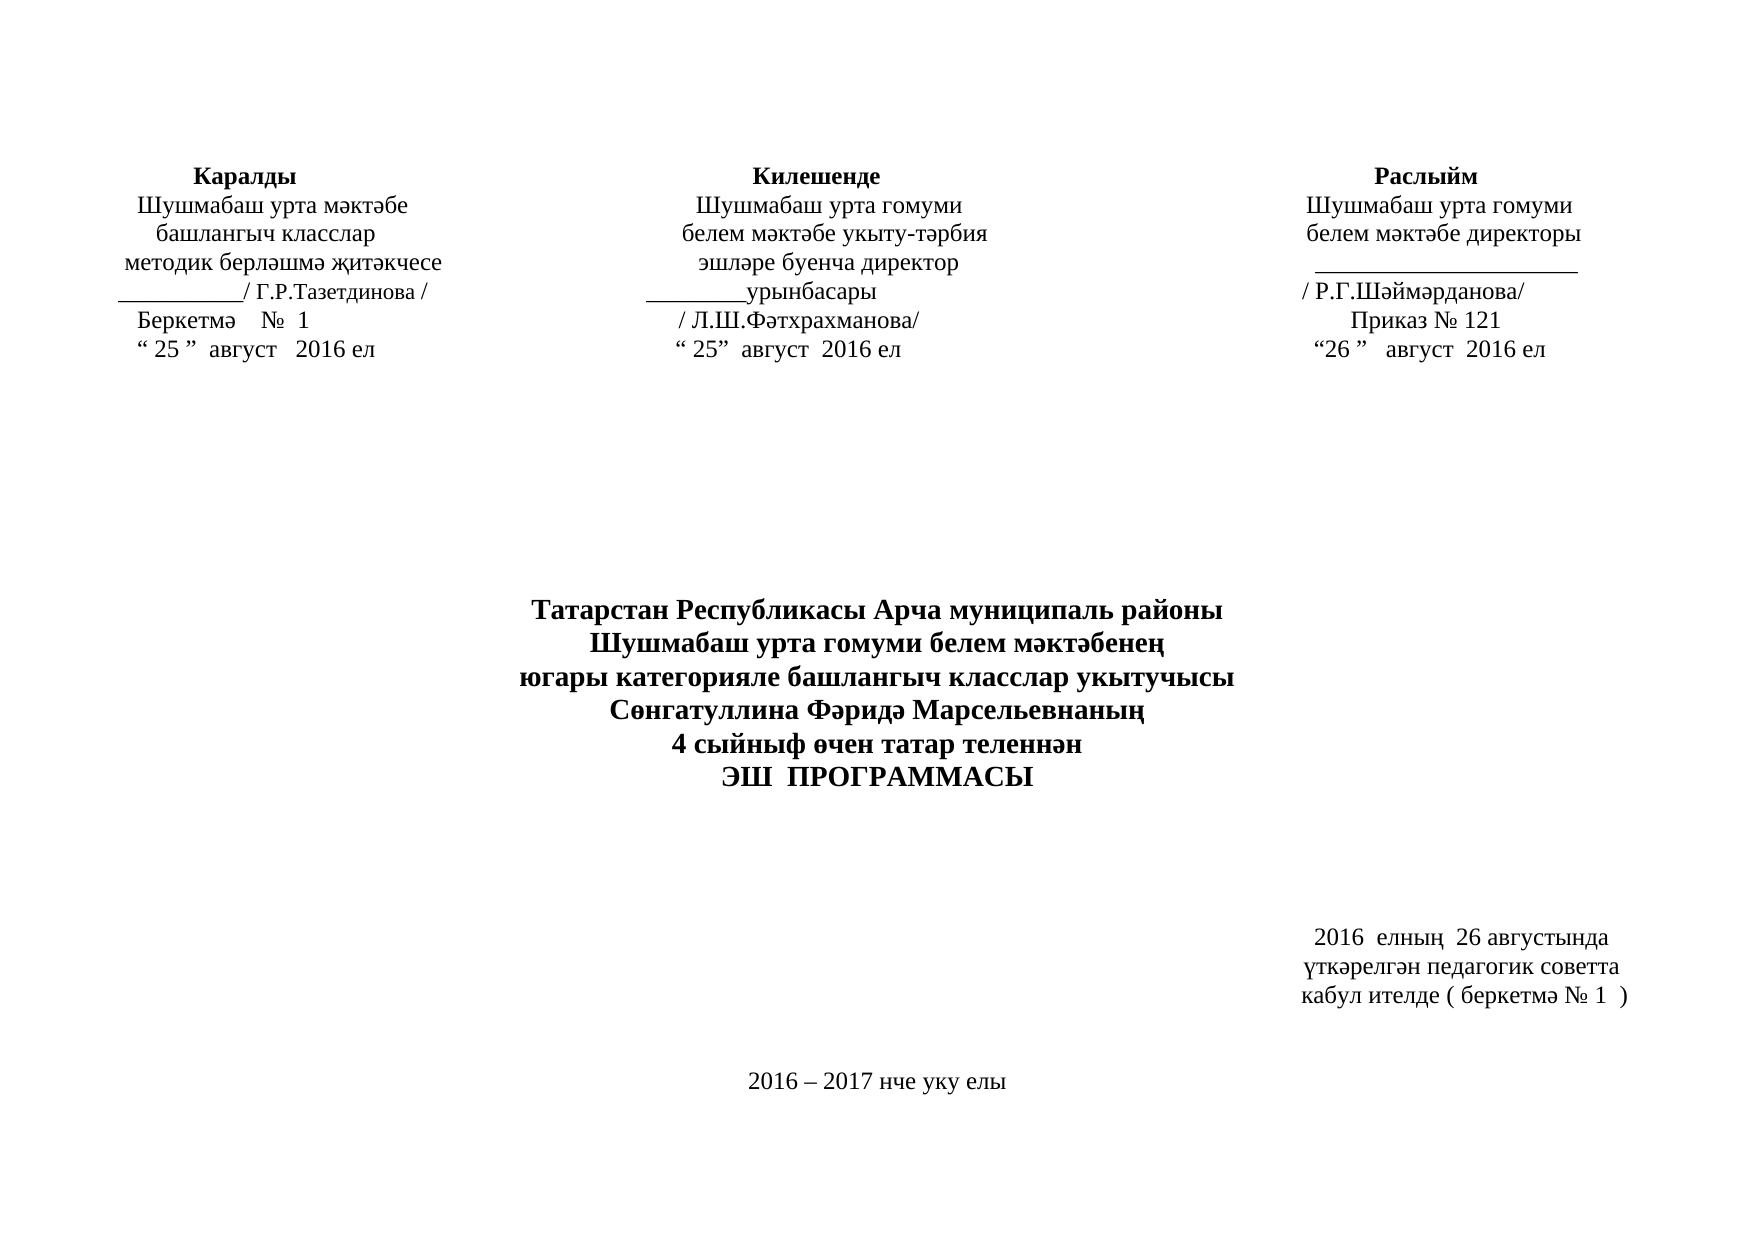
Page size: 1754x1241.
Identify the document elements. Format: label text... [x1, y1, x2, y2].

text башлангыч класслар белем мәктәбе укыту-тәрбия белем мәктәбе директоры [118, 218, 1636, 247]
text югары категорияле башлангыч класслар укытучысы [118, 659, 1636, 692]
text Сөнгатуллина Фәридә Марсельевнаның [118, 692, 1636, 726]
text Шушмабаш урта мәктәбе Шушмабаш урта гомуми Шушмабаш урта гомуми [118, 190, 1636, 218]
text методик берләшмә җитәкчесе эшләре буенча директор _____________________ __________/ Г.Р.Тазетдинова / ________урынбасары / Р.Г.Шәймәрданова/ [118, 247, 1636, 305]
text “ 25 ” август 2016 ел “ 25” август 2016 ел “26 ” август 2016 ел [118, 334, 1636, 362]
text Беркетмә № 1 / Л.Ш.Фәтхрахманова/ Приказ № 121 [118, 305, 1636, 334]
text Татарстан Республикасы Арча муниципаль районы [118, 592, 1636, 625]
text Шушмабаш урта гомуми белем мәктәбенең [118, 625, 1636, 659]
text Каралды Килешенде Раслыйм [118, 161, 1636, 190]
text ЭШ ПРОГРАММАСЫ [118, 759, 1636, 793]
text 4 сыйныф өчен татар теленнән [118, 726, 1636, 759]
text үткәрелгән педагогик советта [118, 951, 1636, 980]
text 2016 – 2017 нче уку елы [118, 1066, 1636, 1095]
text 2016 елның 26 августында [118, 922, 1636, 951]
text кабул ителде ( беркетмә № 1 ) [118, 980, 1636, 1009]
